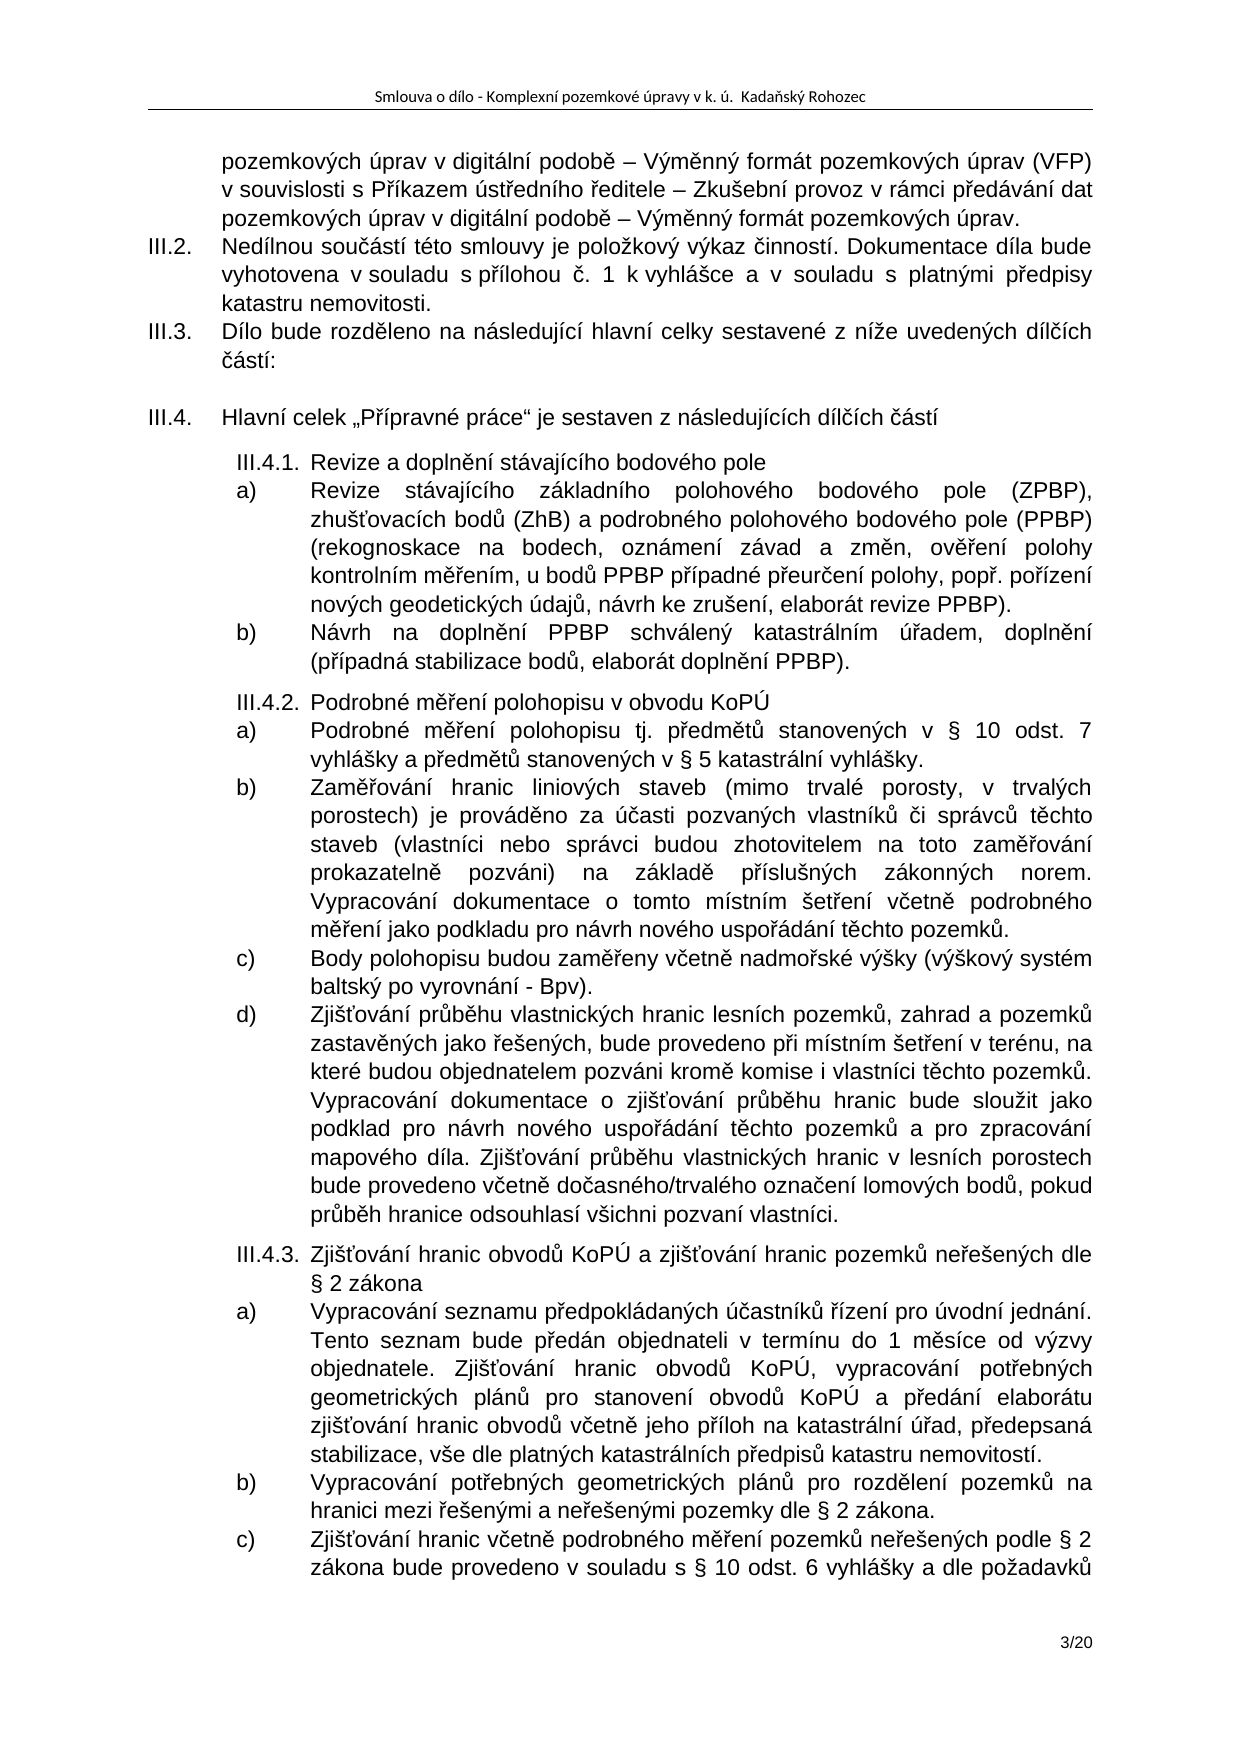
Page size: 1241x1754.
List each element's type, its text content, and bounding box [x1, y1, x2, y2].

text Body polohopisu budou zaměřeny včetně nadmořské výšky (výškový systém baltský po vyrovnání - Bpv). [236, 944, 1093, 999]
text Revize stávajícího základního polohového bodového pole (ZPBP), zhušťovacích bodů (ZhB) a podrobného polohového bodového pole (PPBP)(rekognoskace na bodech, oznámení závad a změn, ověření polohy kontrolním měřením, u bodů PPBP případné přeurčení polohy, popř. pořízení nových geodetických údajů, návrh ke zrušení, elaborát revize PPBP). [236, 477, 1093, 617]
text Zjišťování průběhu vlastnických hranic lesních pozemků, zahrad a pozemků zastavěných jako řešených, bude provedeno při místním šetření v terénu, na které budou objednatelem pozváni kromě komise i vlastníci těchto pozemků. Vypracování dokumentace o zjišťování průběhu hranic bude sloužit jako podklad pro návrh nového uspořádání těchto pozemků a pro zpracování mapového díla. Zjišťování průběhu vlastnických hranic v lesních porostech bude provedeno včetně dočasného/trvalého označení lomových bodů, pokud průběh hranice odsouhlasí všichni pozvaní vlastníci. [236, 1001, 1093, 1227]
text Zaměřování hranic liniových staveb (mimo trvalé porosty, v trvalých porostech) je prováděno za účasti pozvaných vlastníků či správců těchto staveb (vlastníci nebo správci budou zhotovitelem na toto zaměřování prokazatelně pozváni) na základě příslušných zákonných norem. Vypracování dokumentace o tomto místním šetření včetně podrobného měření jako podkladu pro návrh nového uspořádání těchto pozemků. [236, 774, 1093, 942]
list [148, 148, 1093, 231]
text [236, 1526, 1093, 1581]
text Vypracování seznamu předpokládaných účastníků řízení pro úvodní jednání. Tento seznam bude předán objednateli v termínu do 1 měsíce od výzvy objednatele. Zjišťování hranic obvodů KoPÚ, vypracování potřebných geometrických plánů pro stanovení obvodů KoPÚ a předání elaborátu zjišťování hranic obvodů včetně jeho příloh na katastrální úřad, předepsaná stabilizace, vše dle platných katastrálních předpisů katastru nemovitostí. [236, 1298, 1093, 1467]
text Podrobné měření polohopisu v obvodu KoPÚ [236, 689, 1093, 715]
text Vypracování potřebných geometrických plánů pro rozdělení pozemků na hranici mezi řešenými a neřešenými pozemky dle § 2 zákona. [236, 1469, 1093, 1524]
text Zjišťování hranic obvodů KoPÚ a zjišťování hranic pozemků neřešených dle § 2 zákona [236, 1241, 1093, 1296]
text Podrobné měření polohopisu tj. předmětů stanovených v § 10 odst. 7 vyhlášky a předmětů stanovených v § 5 katastrální vyhlášky. [236, 717, 1093, 772]
list Nedílnou součástí této smlouvy je položkový výkaz činností. Dokumentace díla bude vyhotovena v souladu s přílohou č. 1 k vyhlášce a v souladu s platnými předpisy katastru nemovitosti. [148, 233, 1093, 316]
list Dílo bude rozděleno na následující hlavní celky sestavené z níže uvedených dílčích částí: [148, 318, 1093, 373]
list Hlavní celek „Přípravné práce“ je sestaven z následujících dílčích částí [148, 403, 1093, 430]
text Revize a doplnění stávajícího bodového pole [236, 449, 1093, 475]
text Návrh na doplnění PPBP schválený katastrálním úřadem, doplnění (případná stabilizace bodů, elaborát doplnění PPBP). [236, 619, 1093, 674]
